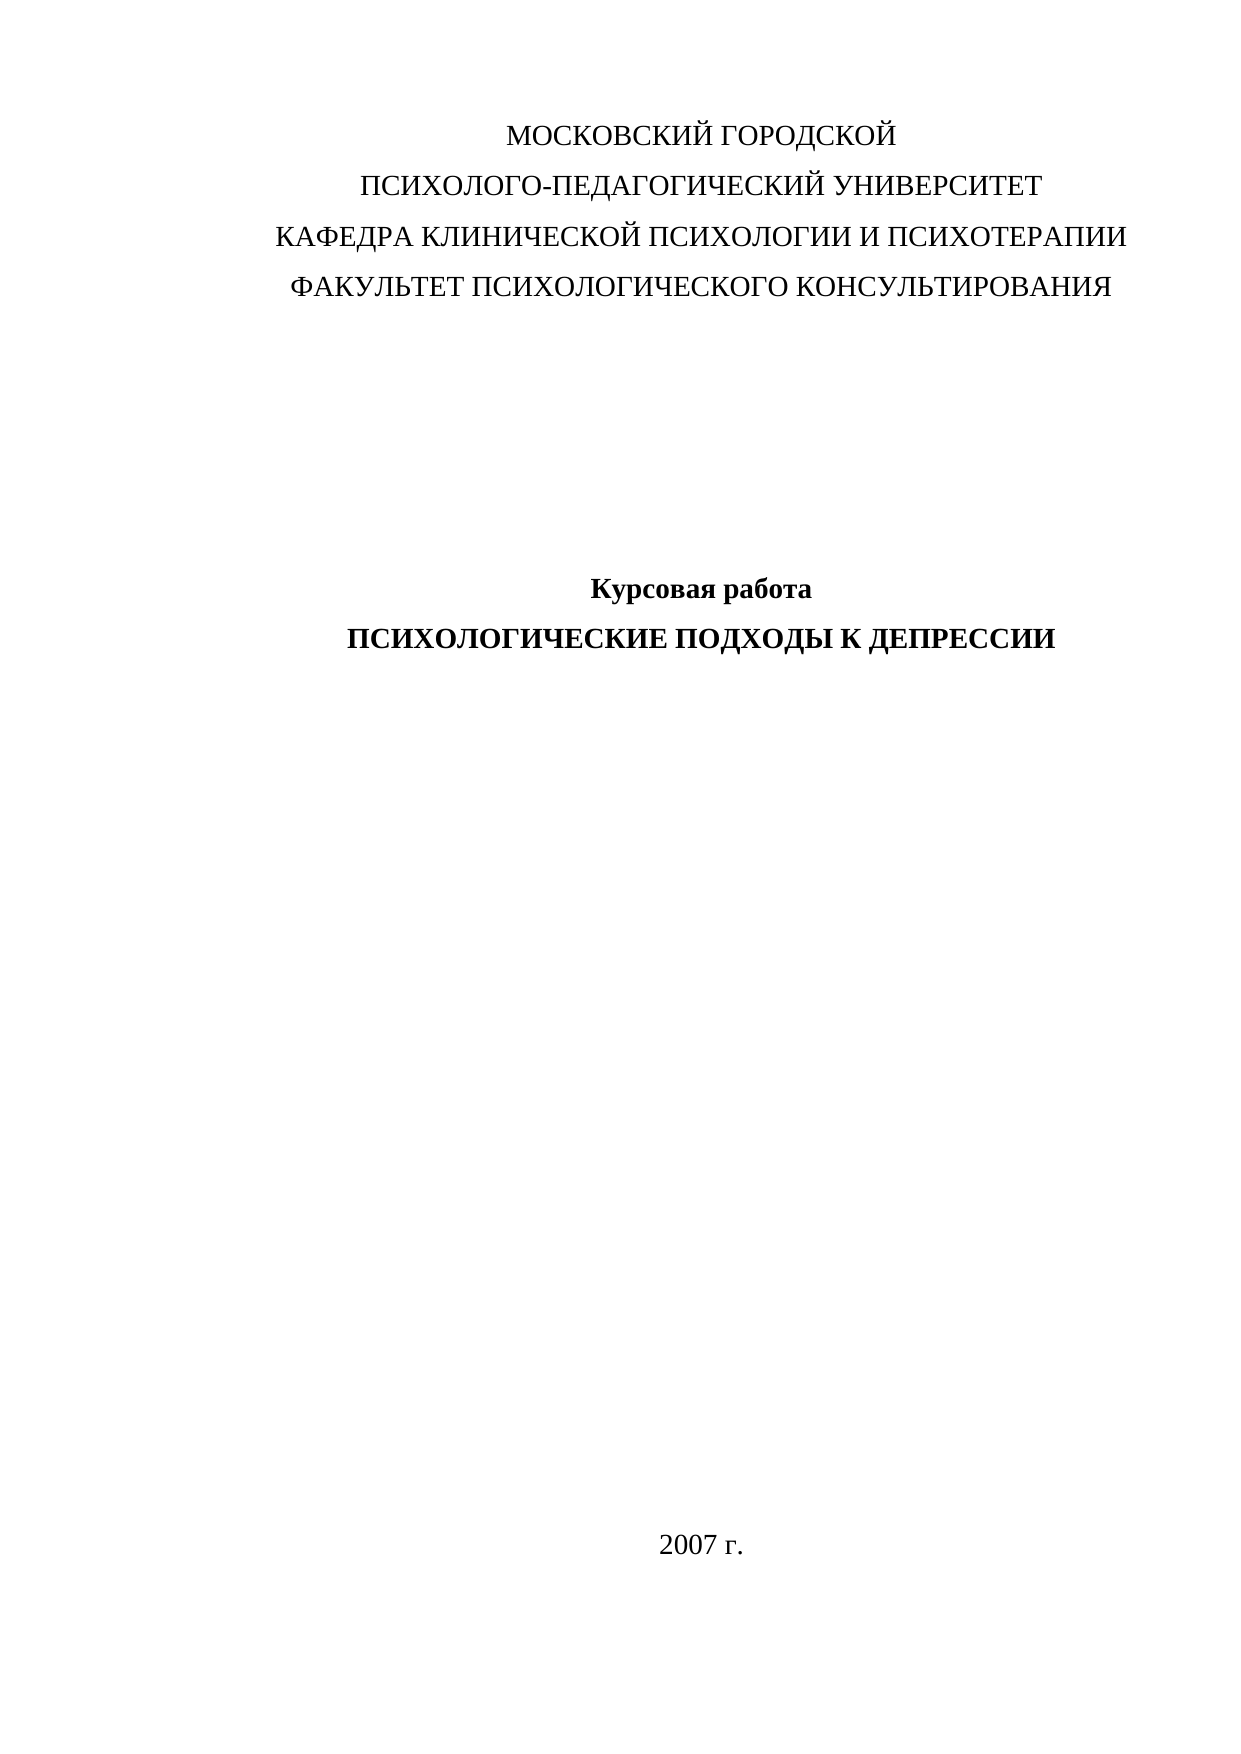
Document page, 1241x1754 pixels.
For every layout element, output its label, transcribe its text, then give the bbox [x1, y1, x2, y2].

text Курсовая работа [177, 571, 1152, 604]
text ФАКУЛЬТЕТ ПСИХОЛОГИЧЕСКОГО КОНСУЛЬТИРОВАНИЯ [177, 269, 1152, 303]
text ПСИХОЛОГО-ПЕДАГОГИЧЕСКИЙ УНИВЕРСИТЕТ [177, 168, 1152, 202]
text МОСКОВСКИЙ ГОРОДСКОЙ [177, 118, 1152, 152]
text ПСИХОЛОГИЧЕСКИЕ ПОДХОДЫ К ДЕПРЕССИИ [177, 621, 1152, 655]
text 2007 г. [177, 1527, 1152, 1560]
text КАФЕДРА КЛИНИЧЕСКОЙ ПСИХОЛОГИИ И ПСИХОТЕРАПИИ [177, 219, 1152, 252]
